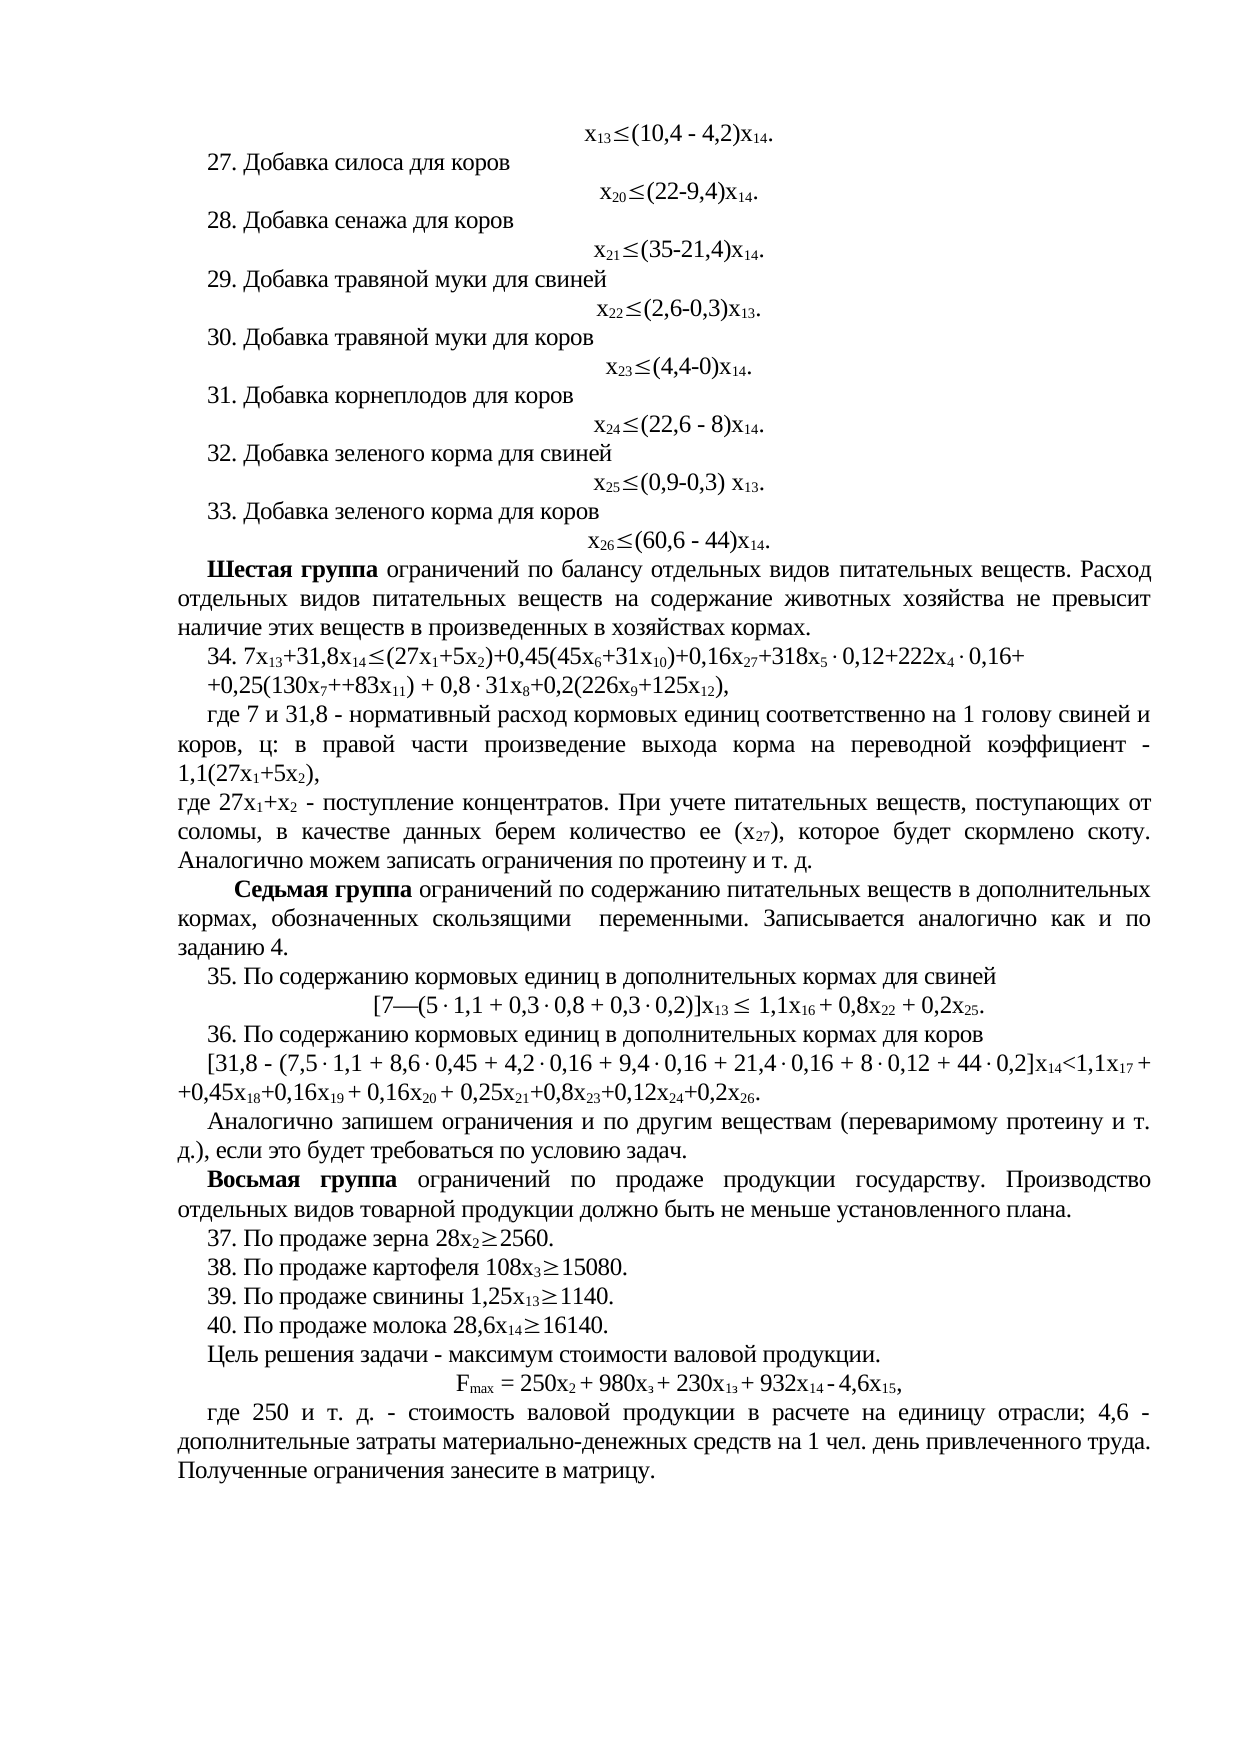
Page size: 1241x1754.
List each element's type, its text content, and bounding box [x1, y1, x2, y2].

text 36. По содержанию кормовых единиц в дополнительных кормах для коров [177, 1019, 1152, 1048]
text х25(0,9-0,3) x13. [177, 467, 1152, 496]
text +0,25(130x7++83x11) + 0,831x8+0,2(226х9+125х12), [177, 670, 1152, 699]
text х21(35-21,4)х14. [177, 234, 1152, 263]
text 29. Добавка травяной муки для свиней [177, 263, 1152, 292]
text [31,8 - (7,51,1 + 8,60,45 + 4,20,16 + 9,40,16 + 21,40,16 + 80,12 + 440,2]x14<1,1x17 + +0,45x18+0,16x19 + 0,16x20 + 0,25х21+0,8х23+0,12х24+0,2х26. [177, 1048, 1152, 1106]
text 32. Добавка зеленого корма для свиней [177, 438, 1152, 467]
text Fmax = 250х2 + 980хз + 230х1з + 932х14 - 4,6х15, [177, 1368, 1152, 1397]
text Восьмая группа ограничений по продаже продукции государству. Производство отдельных видов товарной продукции должно быть не меньше установленного плана. [177, 1164, 1152, 1222]
text х24(22,6 - 8)х14. [177, 409, 1152, 438]
text х22(2,6-0,3)х13. [177, 292, 1152, 322]
text [7—(51,1 + 0,30,8 + 0,30,2)]х13 1,1х16 + 0,8х22 + 0,2х25. [177, 990, 1152, 1019]
text 37. По продаже зерна 28х22560. [177, 1222, 1152, 1252]
text х26(60,6 - 44)х14. [177, 525, 1152, 554]
text х13(10,4 - 4,2)х14. [177, 118, 1152, 147]
text 38. По продаже картофеля 108х315080. [177, 1252, 1152, 1281]
text х20(22-9,4)х14. [177, 176, 1152, 205]
text 34. 7x13+31,8x14(27x1+5x2)+0,45(45x6+31x10)+0,16x27+318x50,12+222x40,16+ [177, 641, 1152, 670]
text Аналогично запишем ограничения и по другим веществам (переваримому протеину и т. д.), если это будет требоваться по условию задач. [177, 1106, 1152, 1164]
text 33. Добавка зеленого корма для коров [177, 496, 1152, 525]
text где 7 и 31,8 - нормативный расход кормовых единиц соответственно на 1 голову свиней и коров, ц: в правой части произведение выхода корма на переводной коэффициент - 1,1(27х1+5х2), [177, 699, 1152, 787]
text Седьмая группа ограничений по содержанию питательных веществ в дополнительных кормах, обозначенных скользящими переменными. Записывается аналогично как и по заданию 4. [177, 874, 1152, 961]
text 28. Добавка сенажа для коров [177, 205, 1152, 234]
text 39. По продаже свинины 1,25x131140. [177, 1281, 1152, 1310]
text где 27x1+x2 - поступление концентратов. При учете питательных веществ, поступающих от соломы, в качестве данных берем количество ее (х27), которое будет скормлено скоту. Аналогично можем записать ограничения по протеину и т. д. [177, 787, 1152, 874]
text х23(4,4-0)х14. [177, 351, 1152, 380]
text 35. По содержанию кормовых единиц в дополнительных кормах для свиней [177, 961, 1152, 990]
text Шестая группа ограничений по балансу отдельных видов питательных веществ. Расход отдельных видов питательных веществ на содержание животных хозяйства не превысит наличие этих веществ в произведенных в хозяйствах кормах. [177, 554, 1152, 641]
text 30. Добавка травяной муки для коров [177, 322, 1152, 351]
text 31. Добавка корнеплодов для коров [177, 380, 1152, 409]
text 27. Добавка силоса для коров [177, 147, 1152, 176]
text 40. По продаже молока 28,6х1416140. [177, 1310, 1152, 1339]
text где 250 и т. д. - стоимость валовой продукции в расчете на единицу отрасли; 4,6 - дополнительные затраты материально-денежных средств на 1 чел. день привлеченного труда. Полученные ограничения занесите в матрицу. [177, 1397, 1152, 1484]
text Цель решения задачи - максимум стоимости валовой продукции. [177, 1339, 1152, 1368]
